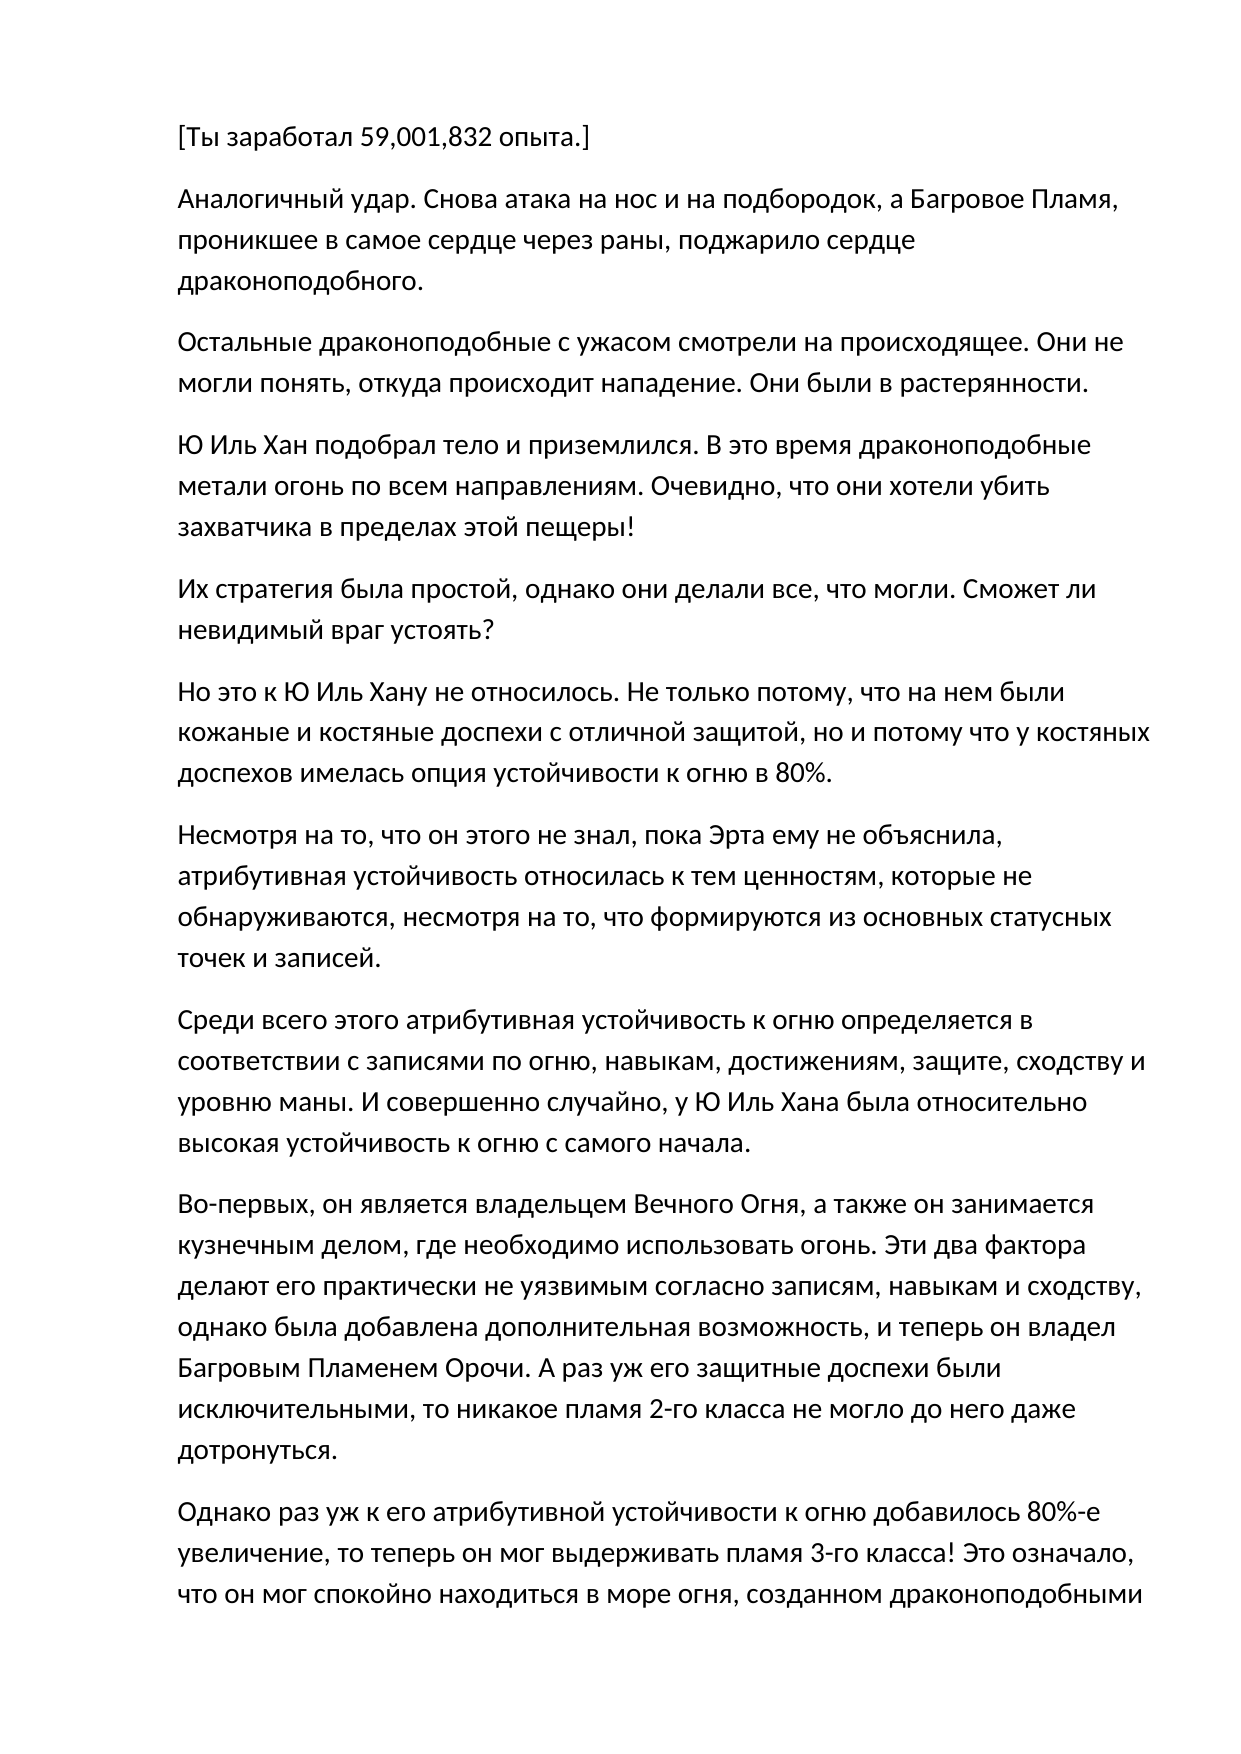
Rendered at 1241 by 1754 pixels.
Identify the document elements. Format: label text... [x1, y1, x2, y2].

text Но это к Ю Иль Хану не относилось. Не только потому, что на нем были кожаные и костяные доспехи с отличной защитой, но и потому что у костяных доспехов имелась опция устойчивости к огню в 80%. [177, 673, 1152, 790]
text Остальные драконоподобные с ужасом смотрели на происходящее. Они не могли понять, откуда происходит нападение. Они были в растерянности. [177, 323, 1152, 400]
text Их стратегия была простой, однако они делали все, что могли. Сможет ли невидимый враг устоять? [177, 570, 1152, 646]
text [177, 1493, 1152, 1610]
text [Ты заработал 59,001,832 опыта.] [177, 118, 1152, 154]
text Во-первых, он является владельцем Вечного Огня, а также он занимается кузнечным делом, где необходимо использовать огонь. Эти два фактора делают его практически не уязвимым согласно записям, навыкам и сходству, однако была добавлена дополнительная возможность, и теперь он владел Багровым Пламенем Орочи. А раз уж его защитные доспехи были исключительными, то никакое пламя 2-го класса не могло до него даже дотронуться. [177, 1185, 1152, 1467]
text Несмотря на то, что он этого не знал, пока Эрта ему не объяснила, атрибутивная устойчивость относилась к тем ценностям, которые не обнаруживаются, несмотря на то, что формируются из основных статусных точек и записей. [177, 816, 1152, 975]
text Среди всего этого атрибутивная устойчивость к огню определяется в соответствии с записями по огню, навыкам, достижениям, защите, сходству и уровню маны. И совершенно случайно, у Ю Иль Хана была относительно высокая устойчивость к огню с самого начала. [177, 1001, 1152, 1159]
text Ю Иль Хан подобрал тело и приземлился. В это время драконоподобные метали огонь по всем направлениям. Очевидно, что они хотели убить захватчика в пределах этой пещеры! [177, 426, 1152, 544]
text Аналогичный удар. Снова атака на нос и на подбородок, а Багровое Пламя, проникшее в самое сердце через раны, поджарило сердце драконоподобного. [177, 180, 1152, 297]
